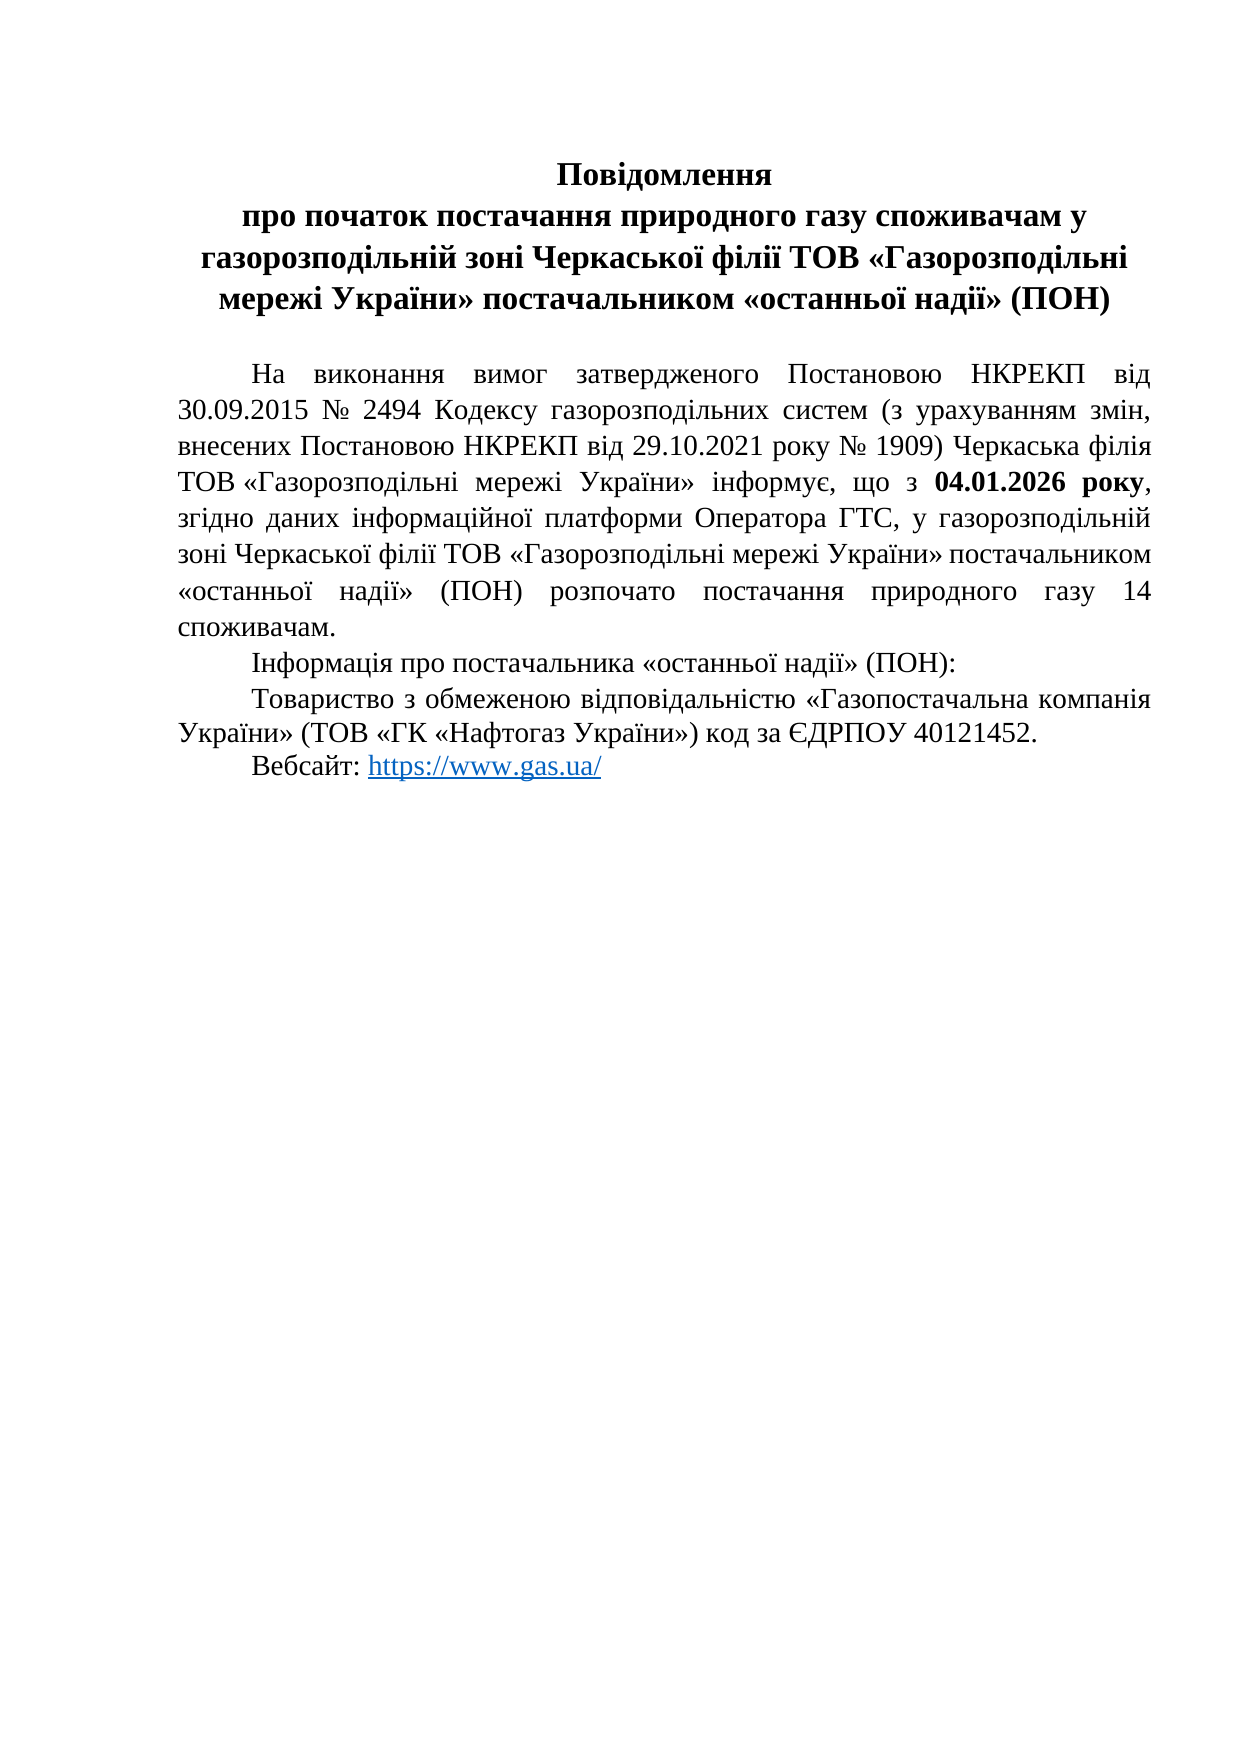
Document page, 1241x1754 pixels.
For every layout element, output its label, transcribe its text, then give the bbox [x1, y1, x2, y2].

text Вебсайт: https://www.gas.ua/ [177, 748, 1152, 782]
text На виконання вимог затвердженого Постановою НКРЕКП від 30.09.2015 № 2494 Кодексу газорозподільних систем (з урахуванням змін, внесених Постановою НКРЕКП від 29.10.2021 року № 1909) Черкаська філія ТОВ «Газорозподільні мережі України» інформує, що з 04.01.2026 року, згідно даних інформаційної платформи Оператора ГТС, у газорозподільній зоні Черкаської філії ТОВ «Газорозподільні мережі України» постачальником «останньої надії» (ПОН) розпочато постачання природного газу 14 споживачам. [177, 356, 1152, 642]
text про початок постачання природного газу споживачам у газорозподільній зоні Черкаської філії ТОВ «Газорозподільні мережі України» постачальником «останньої надії» (ПОН) [177, 196, 1152, 317]
text Товариство з обмеженою відповідальністю «Газопостачальна компанія України» (ТОВ «ГК «Нафтогаз України») код за ЄДРПОУ 40121452. [177, 681, 1152, 748]
text Інформація про постачальника «останньої надії» (ПОН): [177, 645, 1152, 678]
text Повідомлення [177, 154, 1152, 193]
